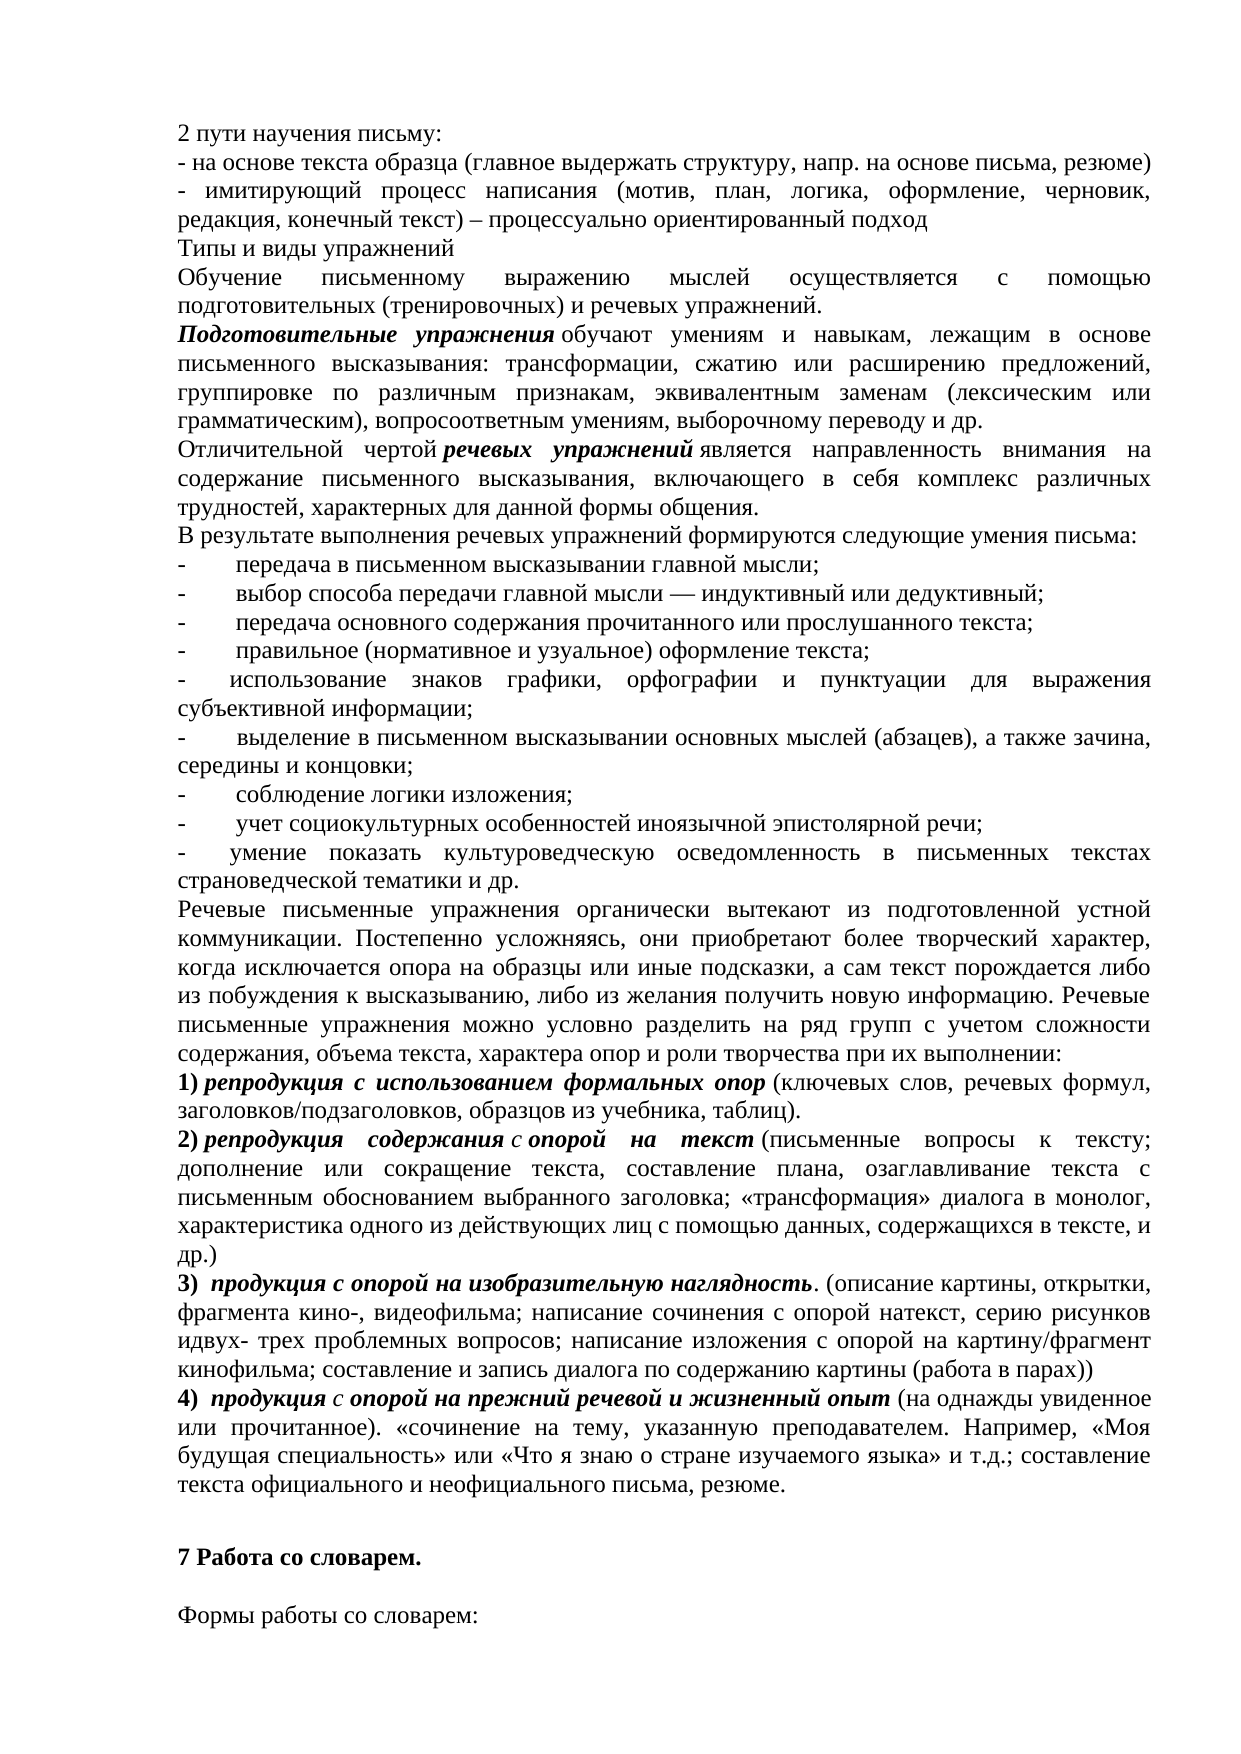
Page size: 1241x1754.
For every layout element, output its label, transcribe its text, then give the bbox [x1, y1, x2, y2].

text - передача основного содержания прочитанного или прослушанного текста; [177, 607, 1152, 636]
text - соблюдение логики изложения; [177, 779, 1152, 808]
text Типы и виды упражнений [177, 233, 1152, 262]
text 3) продукция с опорой на изобразительную наглядность. (описание картины, открытки, фрагмента кино-, видеофильма; написание сочинения с опорой натекст, серию рисунков идвух- трех проблемных вопросов; написание изложения с опорой на картину/фрагмент кинофильма; составление и запись диалога по содержанию картины (работа в парах)) [177, 1268, 1152, 1383]
text - имитирующий процесс написания (мотив, план, логика, оформление, черновик, редакция, конечный текст) – процессуально ориентированный подход [177, 176, 1152, 233]
text - умение показать культуроведческую осведомленность в письменных текстах страноведческой тематики и др. [177, 837, 1152, 894]
text 2 пути научения письму: [177, 118, 1152, 147]
text 1) репродукция с использованием формальных опор (ключевых слов, речевых формул, заголовков/подзаголовков, образцов из учебника, таблиц). [177, 1067, 1152, 1124]
text - использование знаков графики, орфографии и пунктуации для выражения субъективной информации; [177, 664, 1152, 722]
text Подготовительные упражнения обучают умениям и навыкам, лежащим в основе письменного высказывания: трансформации, сжатию или расширению предложений, группировке по различным признакам, эквивалентным заменам (лексическим или грамматическим), вопросоответным умениям, выборочному переводу и др. [177, 319, 1152, 434]
text - выбор способа передачи главной мысли — индуктивный или дедуктивный; [177, 578, 1152, 607]
text Формы работы со словарем: [177, 1600, 1152, 1629]
text - учет социокультурных особенностей иноязычной эпистолярной речи; [177, 808, 1152, 837]
text - передача в письменном высказывании главной мысли; [177, 549, 1152, 578]
text - на основе текста образца (главное выдержать структуру, напр. на основе письма, резюме) [177, 147, 1152, 176]
text Обучение письменному выражению мыслей осуществляется с помощью подготовительных (тренировочных) и речевых упражнений. [177, 262, 1152, 319]
text 2) репродукция содержания с опорой на текст (письменные вопросы к тексту; дополнение или сокращение текста, составление плана, озаглавливание текста с письменным обоснованием выбранного заголовка; «трансформация» диалога в монолог, характеристика одного из действующих лиц с помощью данных, содержащихся в тексте, и др.) [177, 1124, 1152, 1268]
text Речевые письменные упражнения органически вытекают из подготовленной устной коммуникации. Постепенно усложняясь, они приобретают более творческий характер, когда исключается опора на образцы или иные подсказки, а сам текст порождается либо из побуждения к высказыванию, либо из желания получить новую информацию. Речевые письменные упражнения можно условно разделить на ряд групп с учетом сложности содержания, объема текста, характера опор и роли творчества при их выполнении: [177, 894, 1152, 1067]
text 7 Работа со словарем. [177, 1542, 1152, 1571]
text 4) продукция с опорой на прежний речевой и жизненный опыт (на однажды увиденное или прочитанное). «сочинение на тему, указанную преподавателем. Например, «Моя будущая специальность» или «Что я знаю о стране изучаемого языка» и т.д.; составление текста официального и неофициального письма, резюме. [177, 1383, 1152, 1498]
text Отличительной чертой речевых упражнений является направленность внимания на содержание письменного высказывания, включающего в себя комплекс различных трудностей, характерных для данной формы общения. [177, 434, 1152, 521]
text - правильное (нормативное и узуальное) оформление текста; [177, 636, 1152, 664]
text - выделение в письменном высказывании основных мыслей (абзацев), а также зачина, середины и концовки; [177, 722, 1152, 779]
text В результате выполнения речевых упражнений формируются следующие умения письма: [177, 521, 1152, 549]
